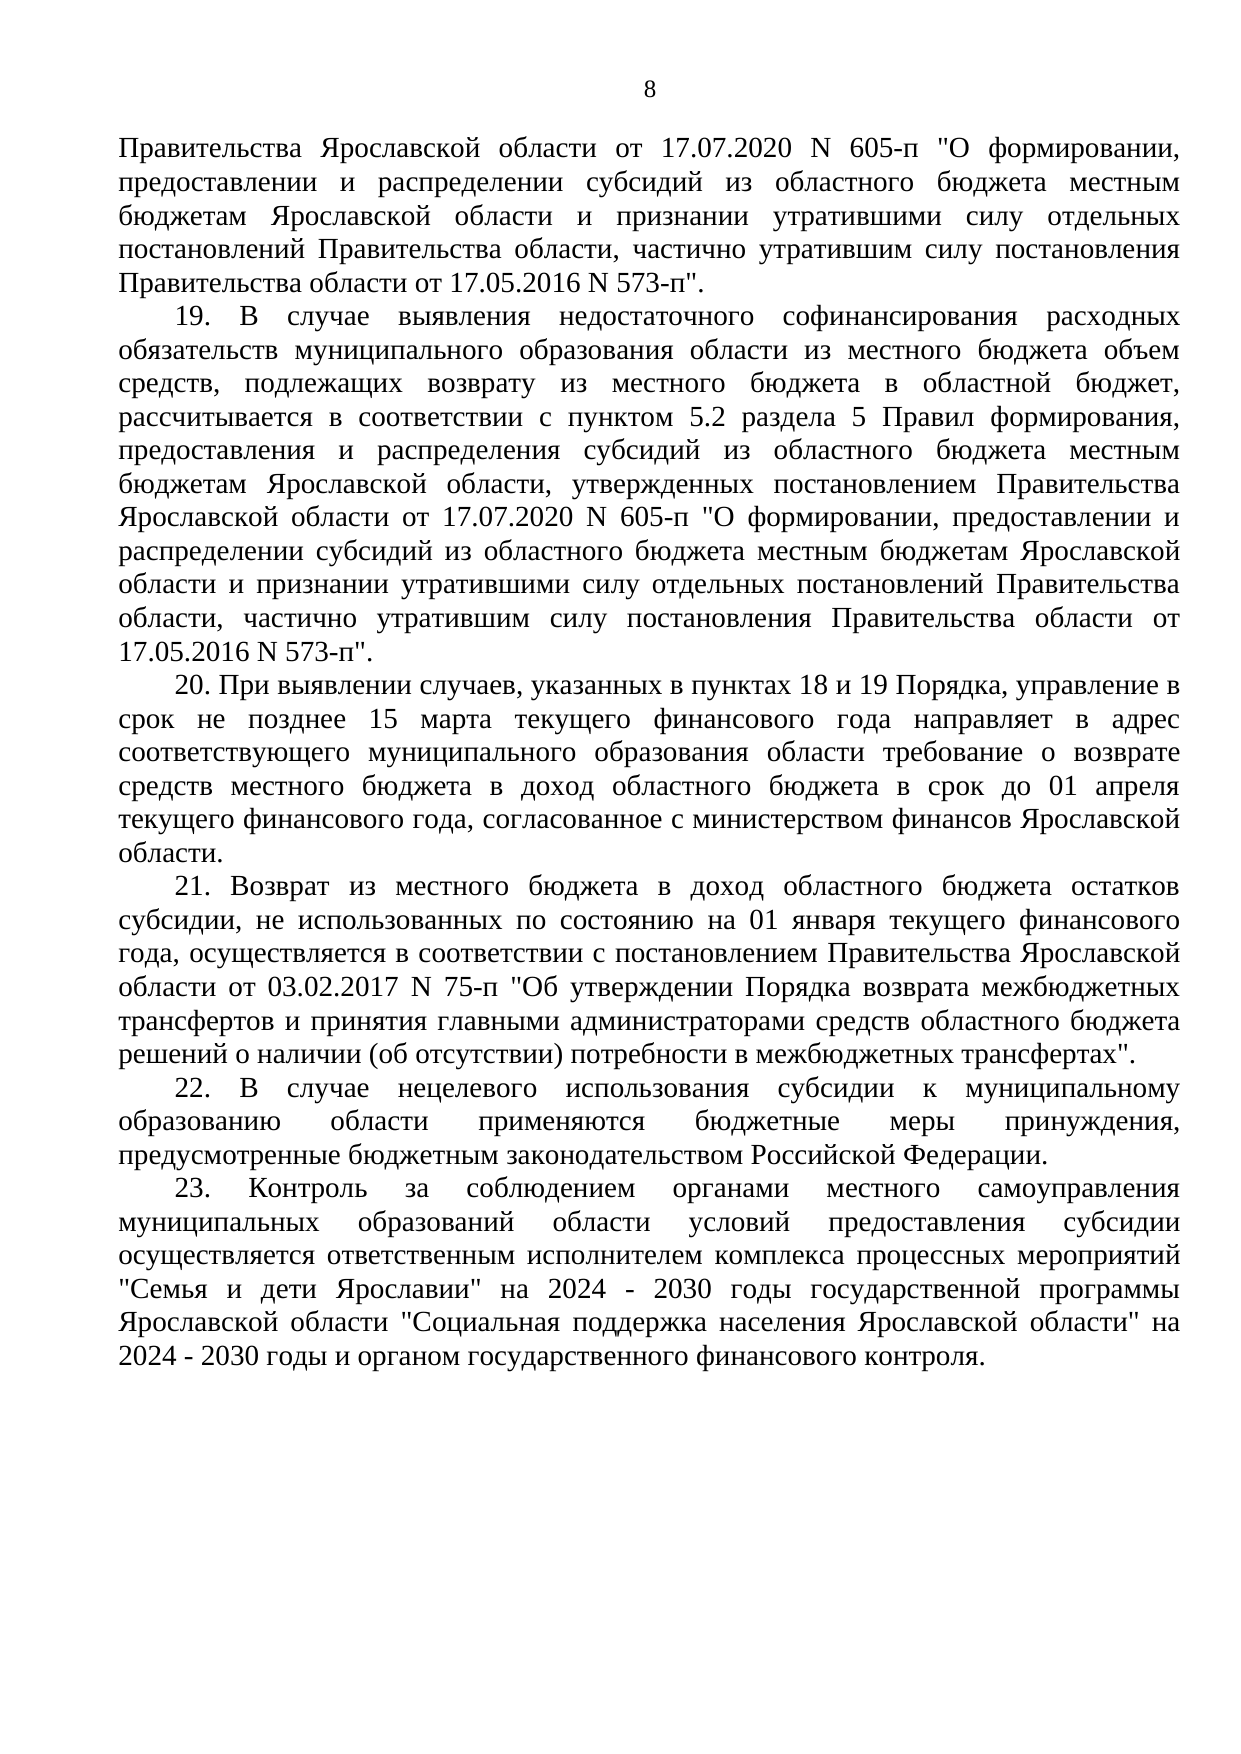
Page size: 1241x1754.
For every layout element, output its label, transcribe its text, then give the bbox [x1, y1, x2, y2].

text 22. В случае нецелевого использования субсидии к муниципальному образованию области применяются бюджетные меры принуждения, предусмотренные бюджетным законодательством Российской Федерации. [118, 1070, 1181, 1170]
text 21. Возврат из местного бюджета в доход областного бюджета остатков субсидии, не использованных по состоянию на 01 января текущего финансового года, осуществляется в соответствии с постановлением Правительства Ярославской области от 03.02.2017 N 75-п "Об утверждении Порядка возврата межбюджетных трансфертов и принятия главными администраторами средств областного бюджета решений о наличии (об отсутствии) потребности в межбюджетных трансфертах". [118, 868, 1181, 1070]
text 19. В случае выявления недостаточного софинансирования расходных обязательств муниципального образования области из местного бюджета объем средств, подлежащих возврату из местного бюджета в областной бюджет, рассчитывается в соответствии с пунктом 5.2 раздела 5 Правил формирования, предоставления и распределения субсидий из областного бюджета местным бюджетам Ярославской области, утвержденных постановлением Правительства Ярославской области от 17.07.2020 N 605-п "О формировании, предоставлении и распределении субсидий из областного бюджета местным бюджетам Ярославской области и признании утратившими силу отдельных постановлений Правительства области, частично утратившим силу постановления Правительства области от 17.05.2016 N 573-п". [118, 298, 1181, 667]
text 23. Контроль за соблюдением органами местного самоуправления муниципальных образований области условий предоставления субсидии осуществляется ответственным исполнителем комплекса процессных мероприятий "Семья и дети Ярославии" на 2024 - 2030 годы государственной программы Ярославской области "Социальная поддержка населения Ярославской области" на 2024 - 2030 годы и органом государственного финансового контроля. [118, 1170, 1181, 1372]
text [118, 131, 1181, 298]
text 20. При выявлении случаев, указанных в пунктах 18 и 19 Порядка, управление в срок не позднее 15 марта текущего финансового года направляет в адрес соответствующего муниципального образования области требование о возврате средств местного бюджета в доход областного бюджета в срок до 01 апреля текущего финансового года, согласованное с министерством финансов Ярославской области. [118, 667, 1181, 868]
